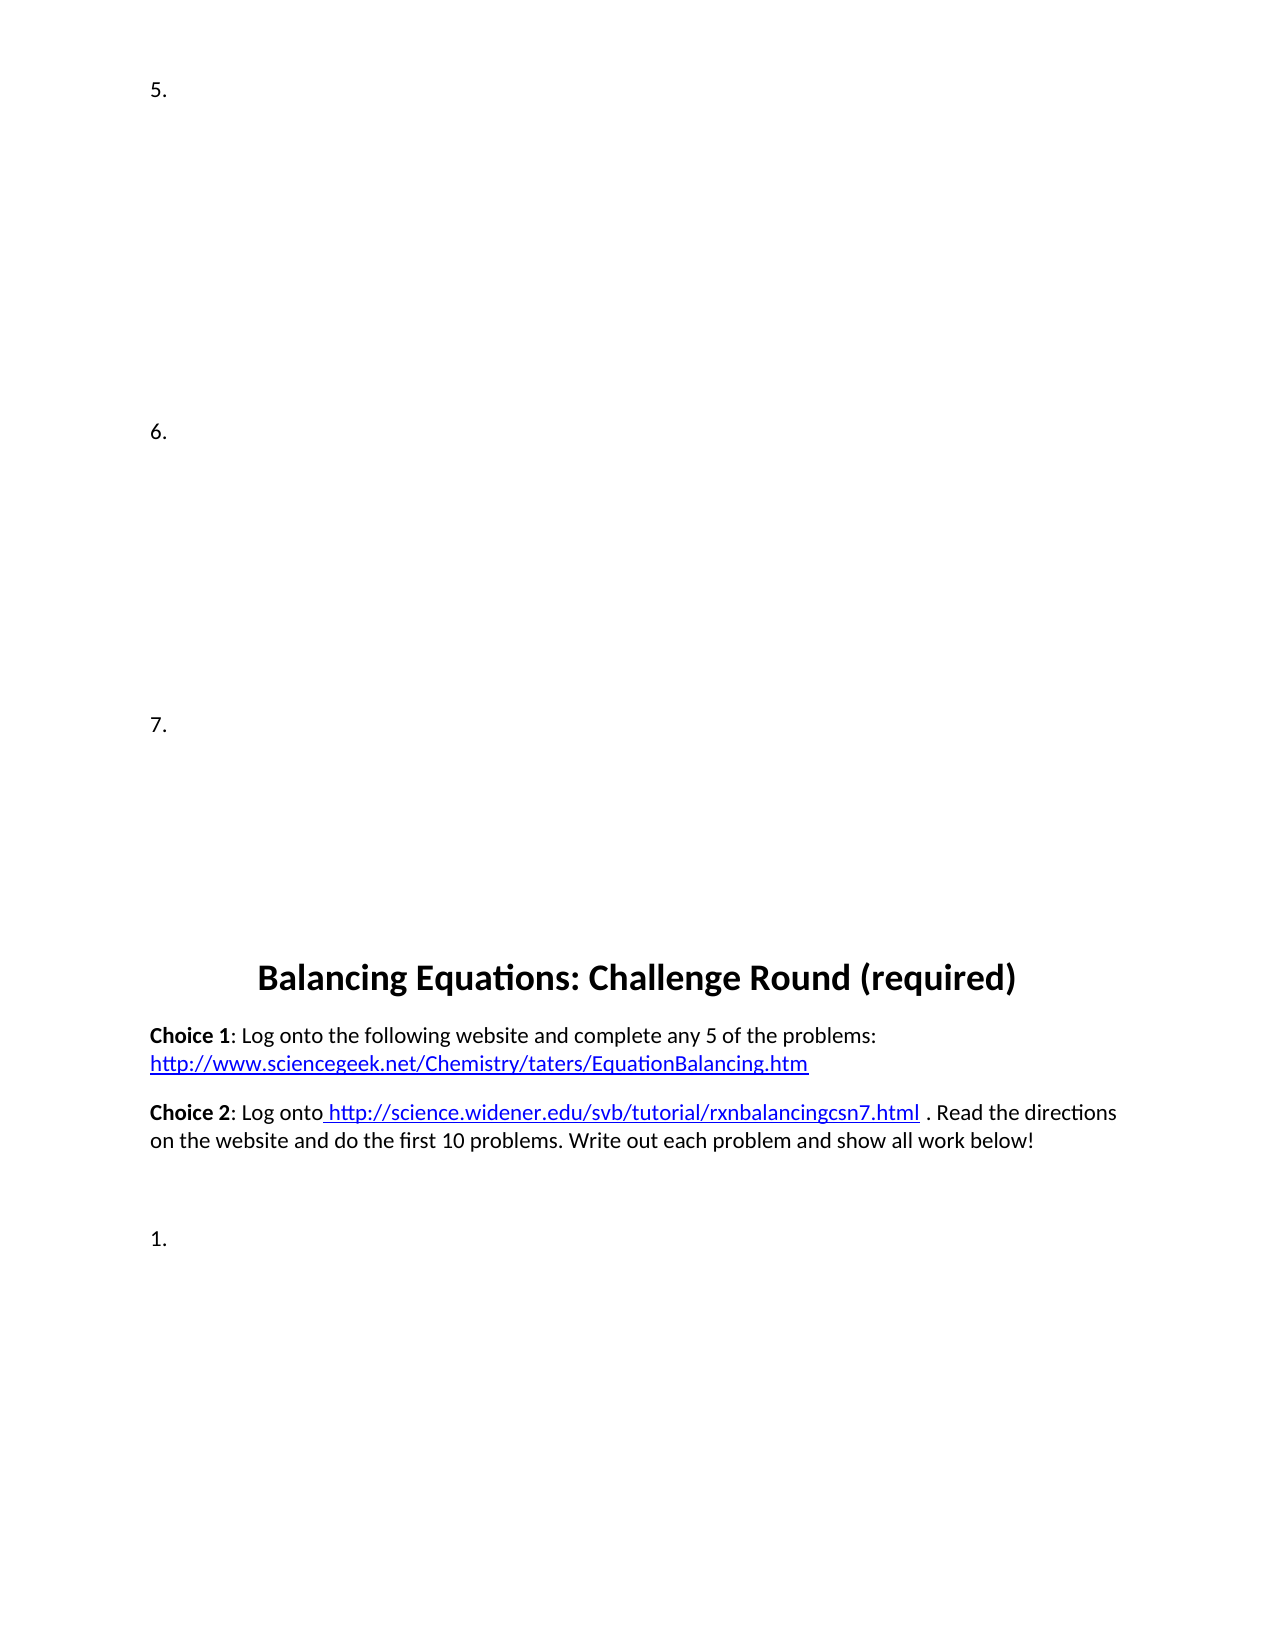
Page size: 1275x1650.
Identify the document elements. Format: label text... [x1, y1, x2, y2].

text 6. [150, 417, 1125, 445]
text Balancing Equations: Challenge Round (required) [150, 954, 1125, 1000]
text 1. [150, 1224, 1125, 1252]
text 7. [150, 710, 1125, 738]
text 5. [150, 75, 1125, 103]
text Choice 2: Log onto http://science.widener.edu/svb/tutorial/rxnbalancingcsn7.html . Read the directions on the website and do the first 10 problems. Write out each problem and show all work below! [150, 1098, 1125, 1154]
text Choice 1: Log onto the following website and complete any 5 of the problems: http://www.sciencegeek.net/Chemistry/taters/EquationBalancing.htm [150, 1021, 1125, 1077]
